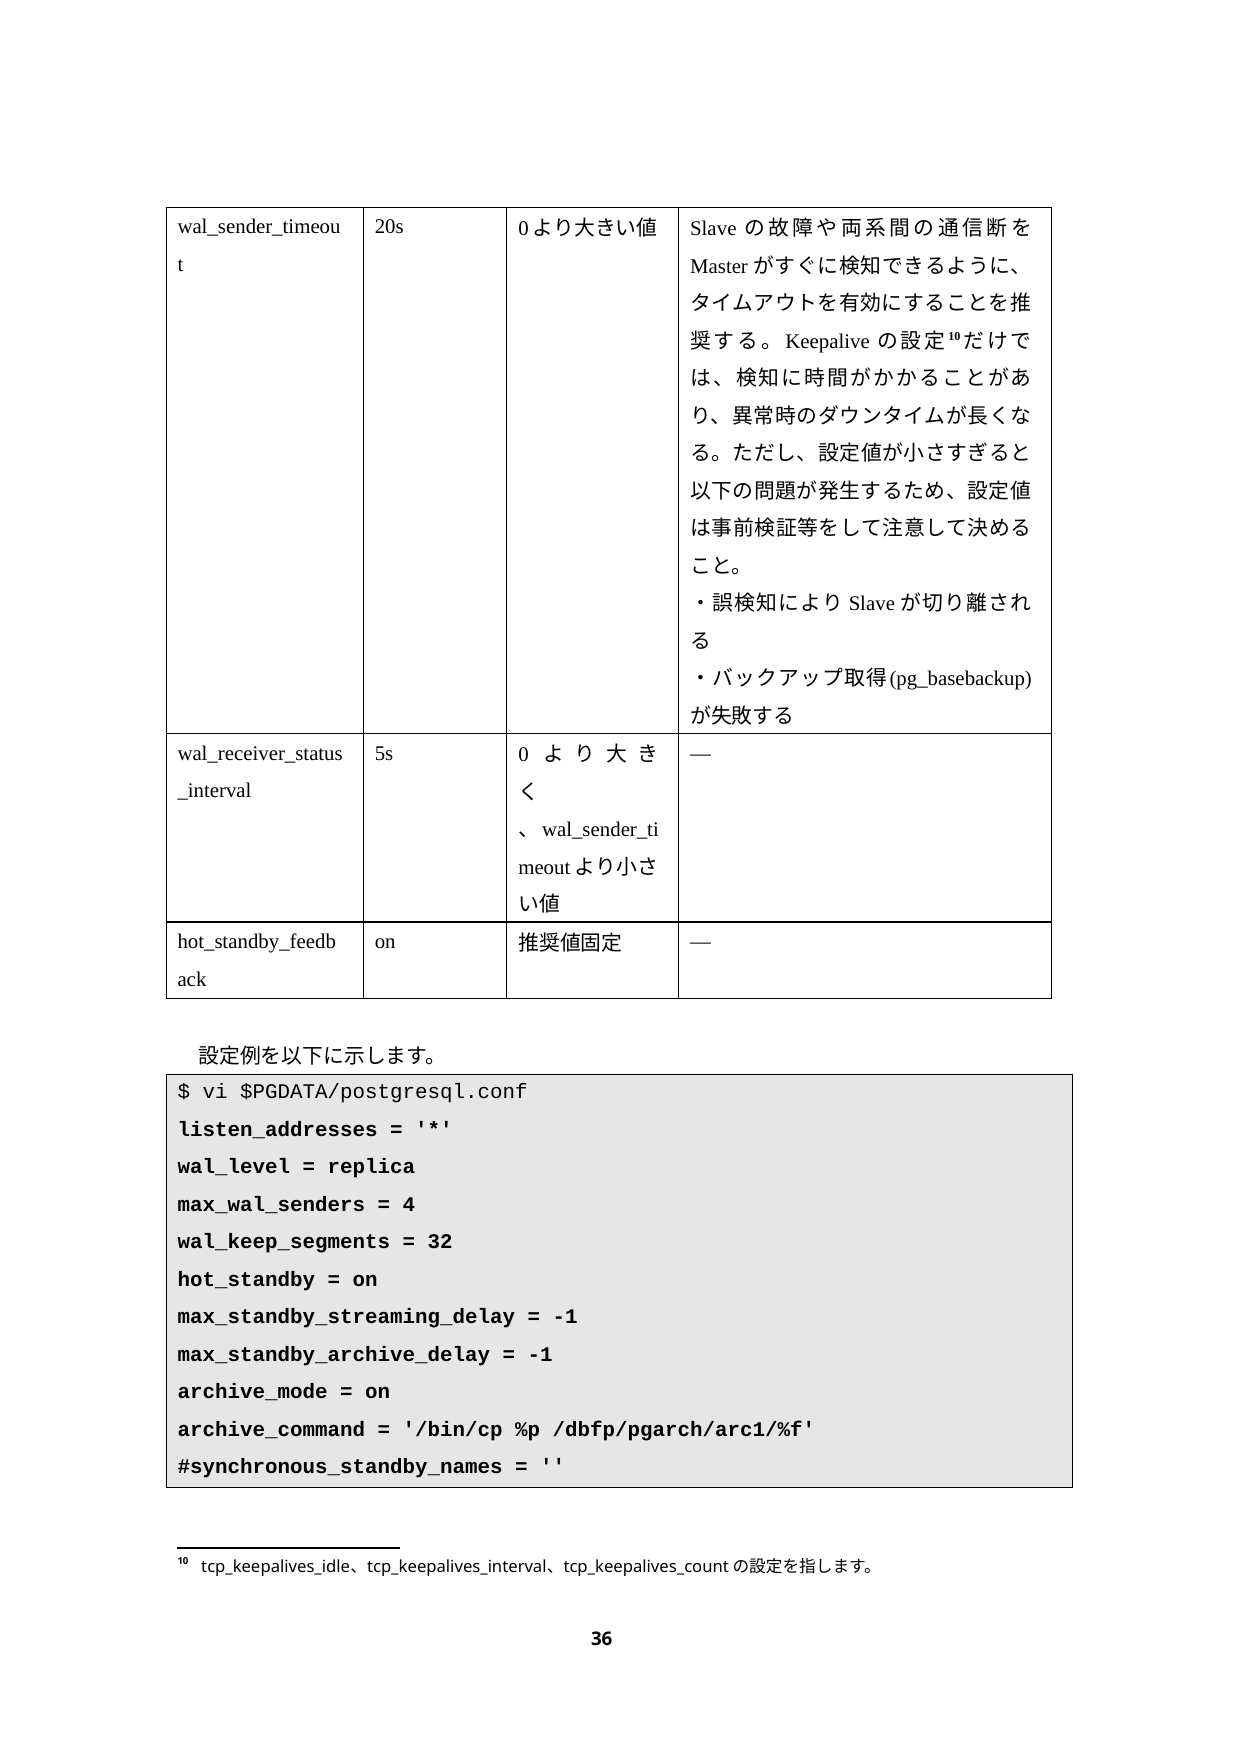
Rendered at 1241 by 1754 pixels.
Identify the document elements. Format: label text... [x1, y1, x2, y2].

table_cell ― [679, 923, 1051, 997]
table_cell hot_standby_feedback [167, 923, 363, 997]
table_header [167, 1075, 1072, 1487]
table_cell 5s [364, 734, 506, 921]
table_cell 0より大きく、wal_sender_timeoutより小さい値 [507, 734, 678, 921]
table_cell wal_receiver_status_interval [167, 734, 363, 921]
table_cell ― [679, 734, 1051, 921]
text 設定例を以下に示します。 [177, 1036, 1054, 1073]
table_cell Slaveの故障や両系間の通信断をMasterがすぐに検知できるように、タイムアウトを有効にすることを推奨する。Keepaliveの設定だけでは、検知に時間がかかることがあり、異常時のダウンタイムが長くなる。ただし、設定値が小さすぎると以下の問題が発生するため、設定値は事前検証等をして注意して決めること。 ・誤検知によりSlaveが切り離される ・バックアップ取得(pg_basebackup)が失敗する [679, 208, 1051, 733]
table_cell 20s [364, 208, 506, 733]
table_cell on [364, 923, 506, 997]
table_cell 推奨値固定 [507, 923, 678, 997]
table_cell 0より大きい値 [507, 208, 678, 733]
table_cell wal_sender_timeout [167, 208, 363, 733]
